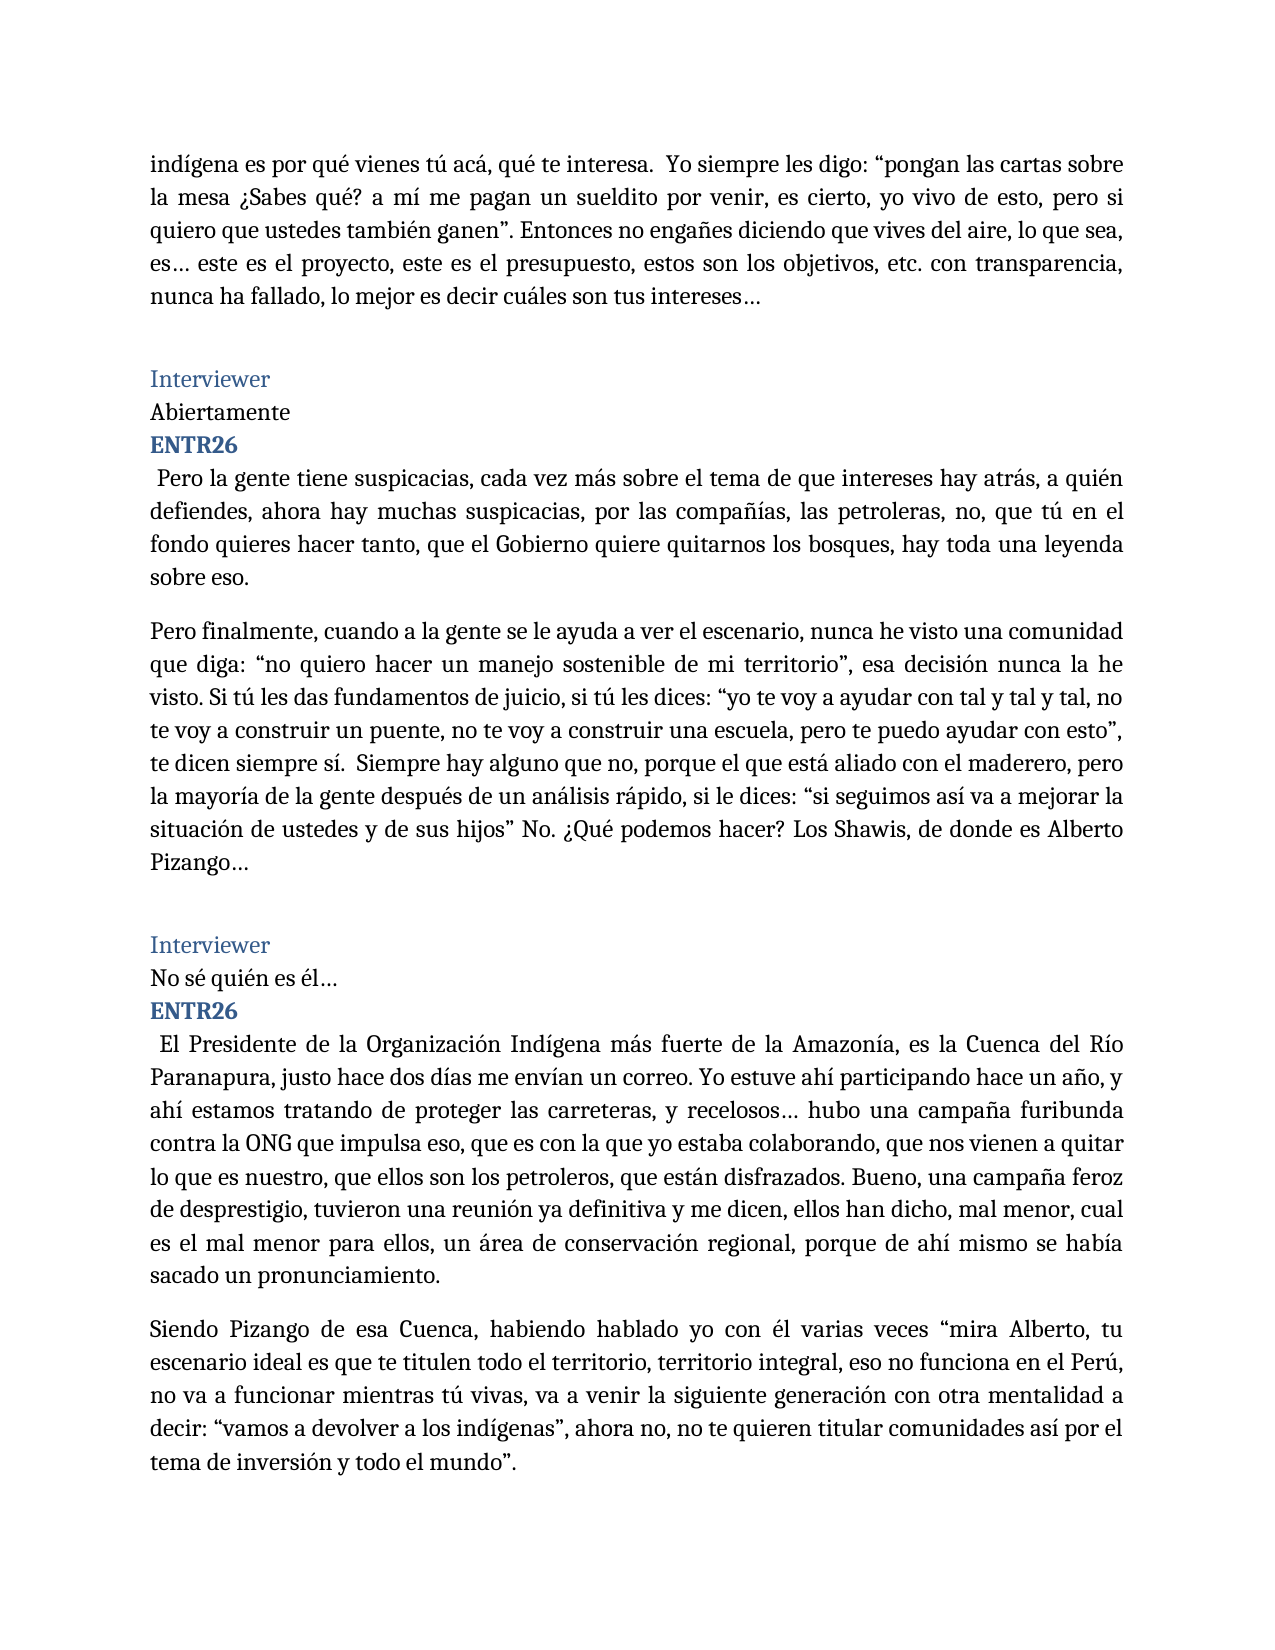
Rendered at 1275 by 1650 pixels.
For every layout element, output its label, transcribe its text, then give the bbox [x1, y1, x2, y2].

text ENTR26 Pero la gente tiene suspicacias, cada vez más sobre el tema de que intereses hay atrás, a quién defiendes, ahora hay muchas suspicacias, por las compañías, las petroleras, no, que tú en el fondo quieres hacer tanto, que el Gobierno quiere quitarnos los bosques, hay toda una leyenda sobre eso. [150, 431, 1125, 592]
text Siendo Pizango de esa Cuenca, habiendo hablado yo con él varias veces “mira Alberto, tu escenario ideal es que te titulen todo el territorio, territorio integral, eso no funciona en el Perú, no va a funcionar mientras tú vivas, va a venir la siguiente generación con otra mentalidad a decir: “vamos a devolver a los indígenas”, ahora no, no te quieren titular comunidades así por el tema de inversión y todo el mundo”. [150, 1315, 1125, 1476]
text Pero finalmente, cuando a la gente se le ayuda a ver el escenario, nunca he visto una comunidad que diga: “no quiero hacer un manejo sostenible de mi territorio”, esa decisión nunca la he visto. Si tú les das fundamentos de juicio, si tú les dices: “yo te voy a ayudar con tal y tal y tal, no te voy a construir un puente, no te voy a construir una escuela, pero te puedo ayudar con esto”, te dicen siempre sí. Siempre hay alguno que no, porque el que está aliado con el maderero, pero la mayoría de la gente después de un análisis rápido, si le dices: “si seguimos así va a mejorar la situación de ustedes y de sus hijos” No. ¿Qué podemos hacer? Los Shawis, de donde es Alberto Pizango… [150, 617, 1125, 877]
text ENTR26 El Presidente de la Organización Indígena más fuerte de la Amazonía, es la Cuenca del Río Paranapura, justo hace dos días me envían un correo. Yo estuve ahí participando hace un año, y ahí estamos tratando de proteger las carreteras, y recelosos… hubo una campaña furibunda contra la ONG que impulsa eso, que es con la que yo estaba colaborando, que nos vienen a quitar lo que es nuestro, que ellos son los petroleros, que están disfrazados. Bueno, una campaña feroz de desprestigio, tuvieron una reunión ya definitiva y me dicen, ellos han dicho, mal menor, cual es el mal menor para ellos, un área de conservación regional, porque de ahí mismo se había sacado un pronunciamiento. [150, 997, 1125, 1290]
subtitle Interviewer No sé quién es él… [150, 931, 1125, 993]
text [150, 150, 1125, 311]
subtitle Interviewer Abiertamente [150, 365, 1125, 427]
